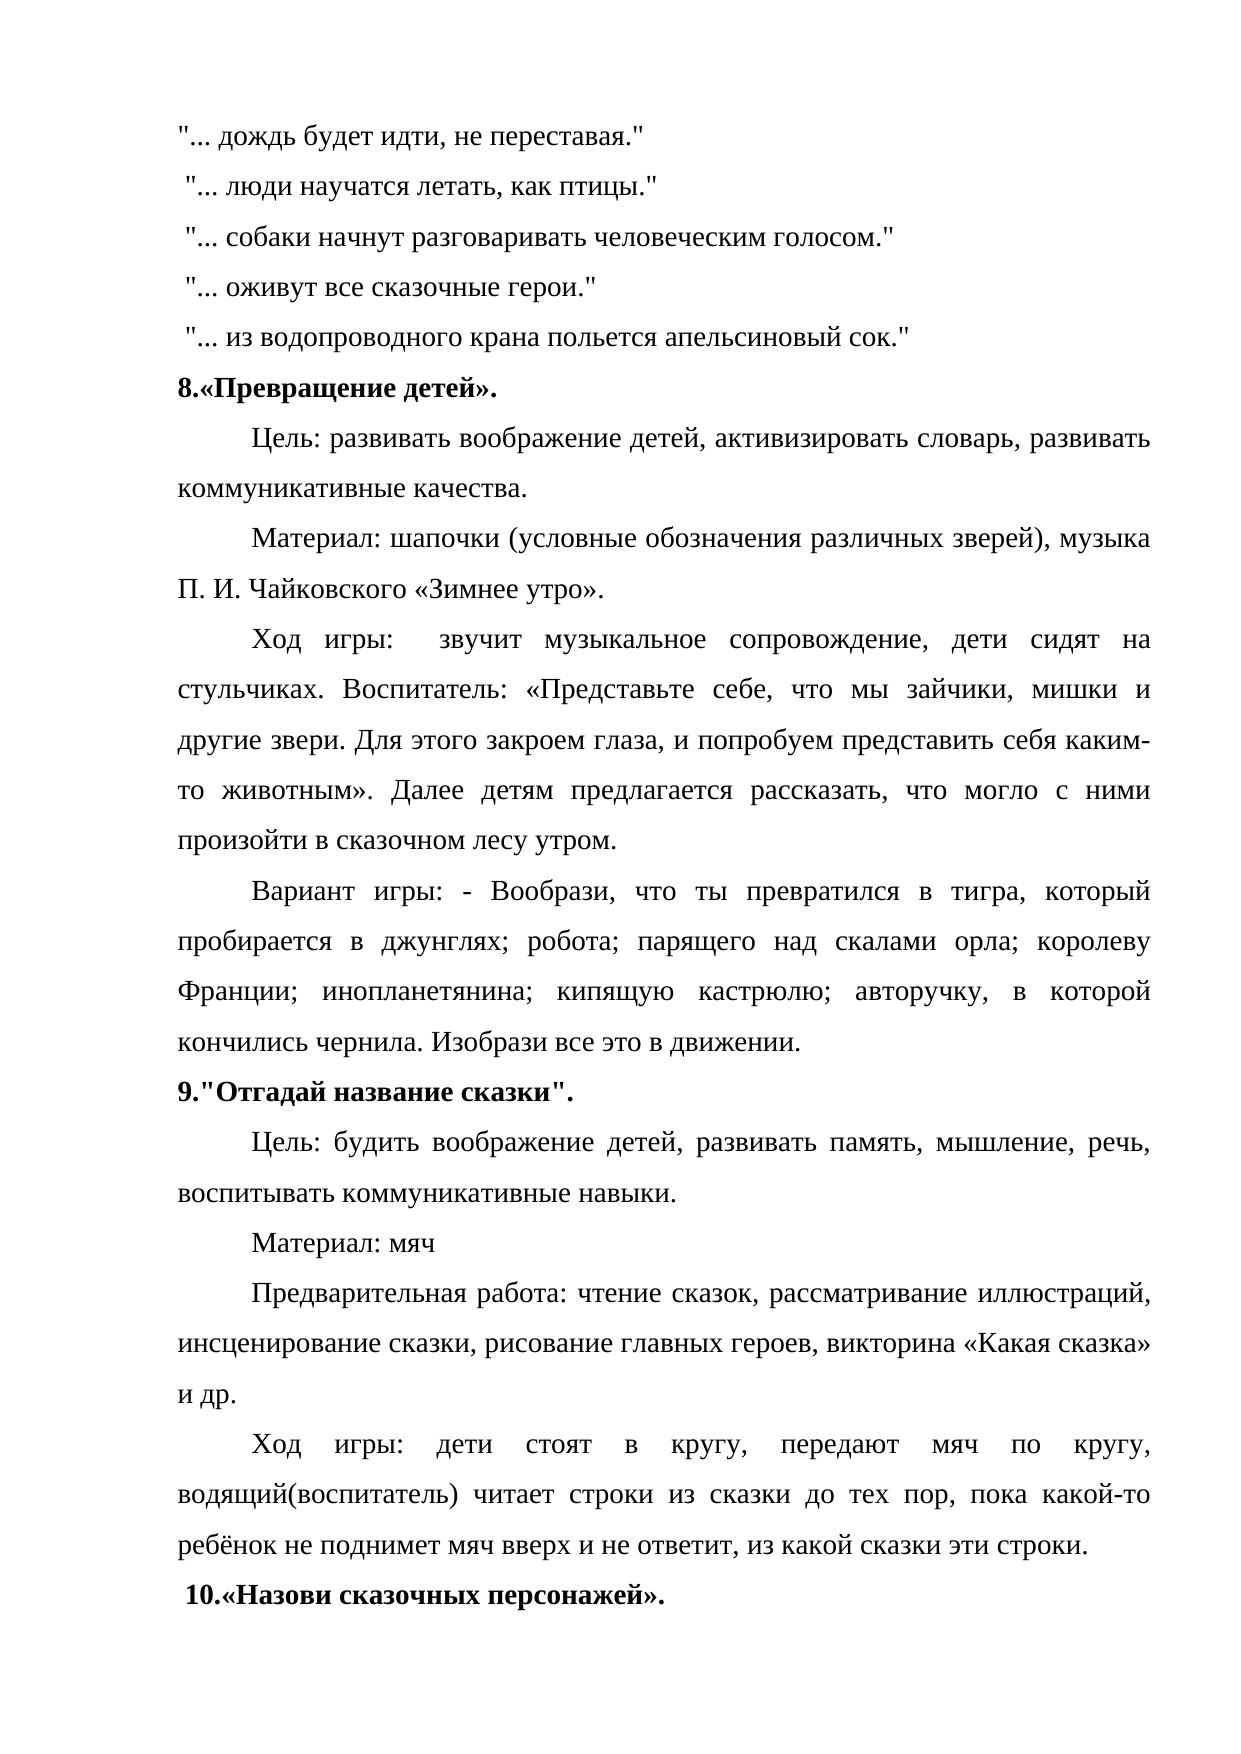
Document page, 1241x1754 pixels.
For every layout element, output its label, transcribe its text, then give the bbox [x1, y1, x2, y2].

text "... собаки начнут разговаривать человеческим голосом." [177, 219, 1152, 252]
text Материал: мяч [177, 1225, 1152, 1258]
text "... дождь будет идти, не переставая." [177, 118, 1152, 152]
text Ход игры: дети стоят в кругу, передают мяч по кругу, водящий(воспитатель) читает строки из сказки до тех пор, пока какой-то ребёнок не поднимет мяч вверх и не ответит, из какой сказки эти строки. [177, 1426, 1152, 1560]
text 10.«Назови сказочных персонажей». [177, 1577, 1152, 1611]
text 9."Отгадай название сказки". [177, 1074, 1152, 1108]
text "... оживут все сказочные герои." [177, 269, 1152, 303]
text 8.«Превращение детей». [177, 370, 1152, 403]
text Цель: развивать воображение детей, активизировать словарь, развивать коммуникативные качества. [177, 420, 1152, 504]
text Материал: шапочки (условные обозначения различных зверей), музыка П. И. Чайковского «Зимнее утро». [177, 521, 1152, 604]
text "... из водопроводного крана польется апельсиновый сок." [177, 319, 1152, 353]
text Цель: будить воображение детей, развивать память, мышление, речь, воспитывать коммуникативные навыки. [177, 1124, 1152, 1208]
text Ход игры: звучит музыкальное сопровождение, дети сидят на стульчиках. Воспитатель: «Представьте себе, что мы зайчики, мишки и другие звери. Для этого закроем глаза, и попробуем представить себя каким-то животным». Далее детям предлагается рассказать, что могло с ними произойти в сказочном лесу утром. [177, 621, 1152, 856]
text Вариант игры: - Вообрази, что ты превратился в тигра, который пробирается в джунглях; робота; парящего над скалами орла; королеву Франции; инопланетянина; кипящую кастрюлю; авторучку, в которой кончились чернила. Изобрази все это в движении. [177, 873, 1152, 1057]
text "... люди научатся летать, как птицы." [177, 168, 1152, 202]
text Предварительная работа: чтение сказок, рассматривание иллюстраций, инсценирование сказки, рисование главных героев, викторина «Какая сказка» и др. [177, 1275, 1152, 1409]
